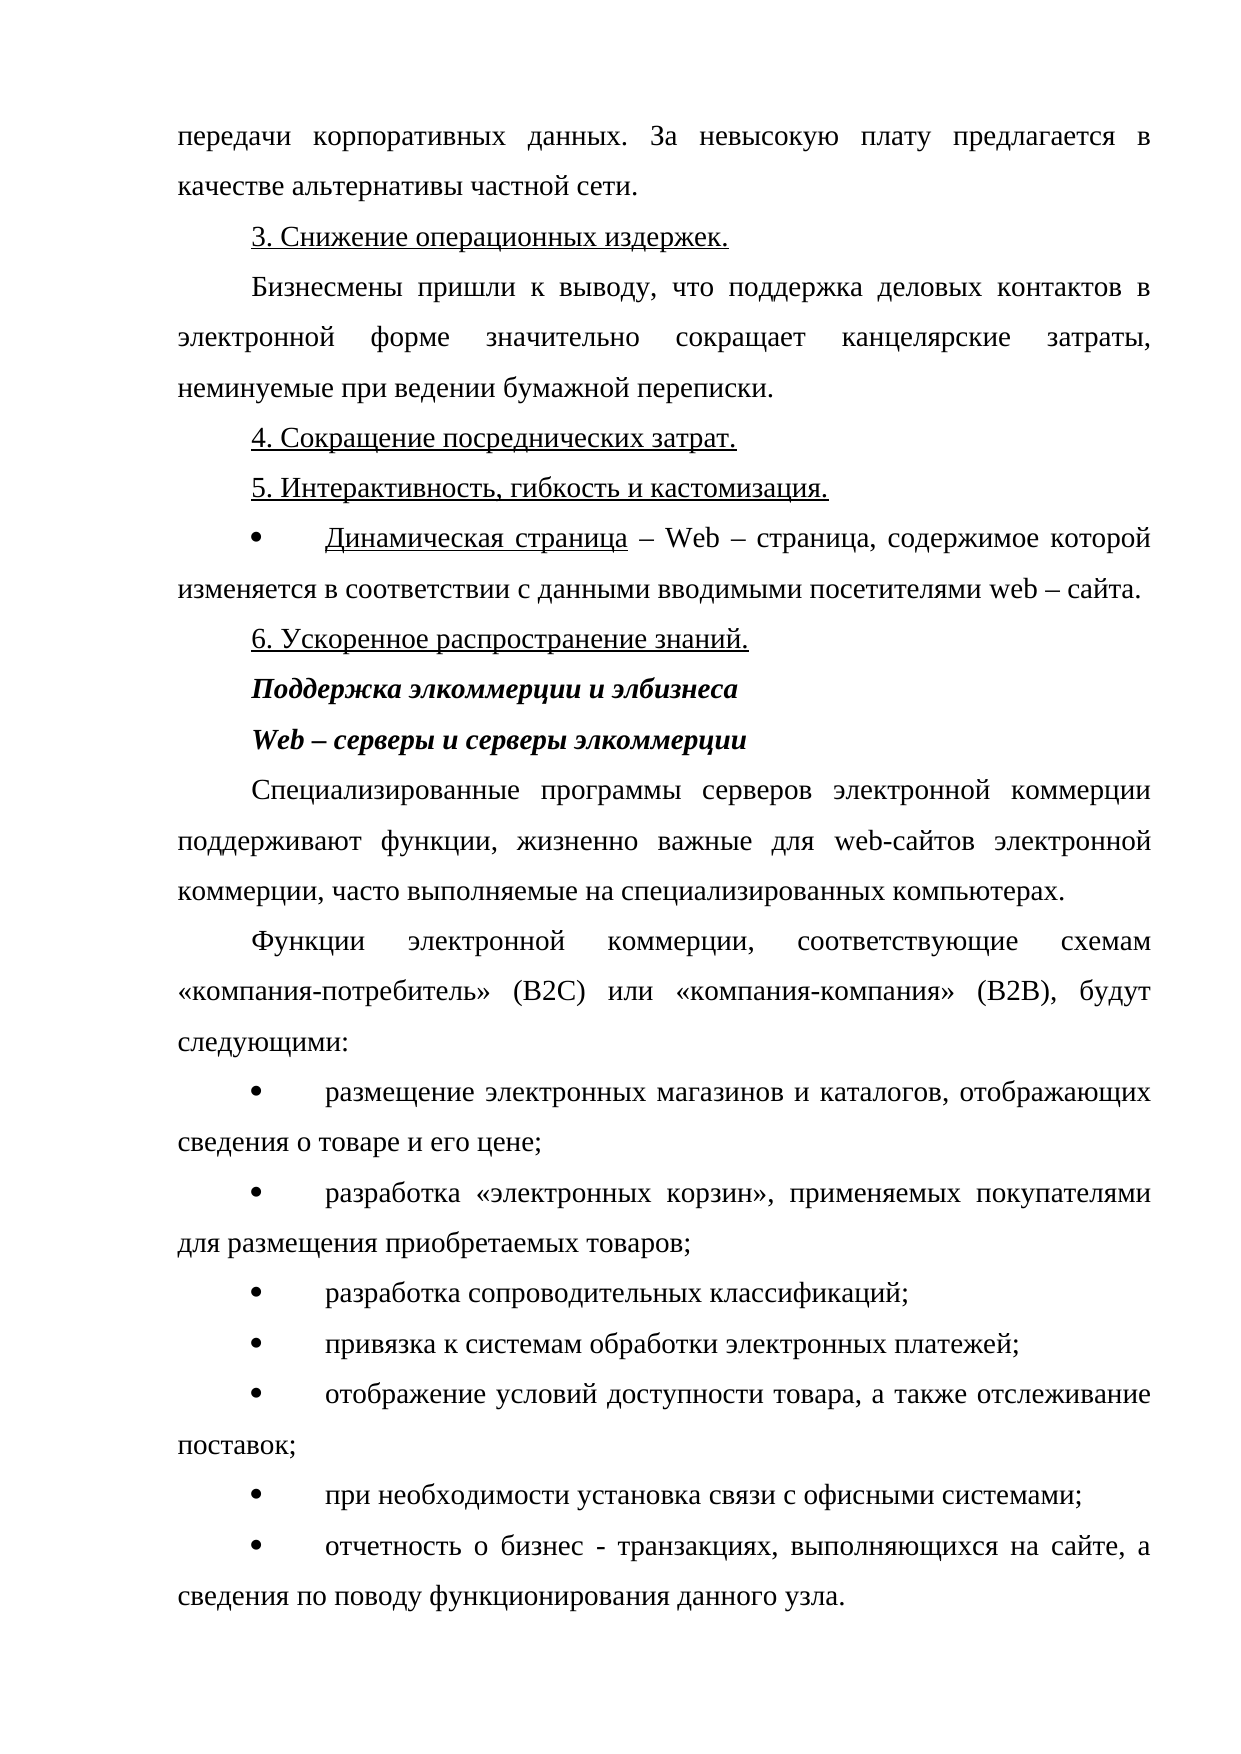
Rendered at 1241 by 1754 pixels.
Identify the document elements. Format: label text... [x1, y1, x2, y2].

text Функции электронной коммерции, соответствующие схемам «компания-потребитель» (В2С) или «компания-компания» (В2В), будут следующими: [177, 923, 1152, 1057]
text Web – серверы и серверы элкоммерции [177, 722, 1152, 756]
list разработка сопроводительных классификаций; [177, 1276, 1152, 1309]
list отчетность о бизнес - транзакциях, выполняющихся на сайте, а сведения по поводу функционирования данного узла. [177, 1528, 1152, 1612]
text 3. Снижение операционных издержек. [177, 219, 1152, 252]
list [177, 118, 1152, 202]
list отображение условий доступности товара, а также отслеживание поставок; [177, 1376, 1152, 1460]
list разработка «электронных корзин», применяемых покупателями для размещения приобретаемых товаров; [177, 1175, 1152, 1259]
list привязка к системам обработки электронных платежей; [177, 1326, 1152, 1360]
text 6. Ускоренное распространение знаний. [177, 621, 1152, 655]
text Бизнесмены пришли к выводу, что поддержка деловых контактов в электронной форме значительно сокращает канцелярские затраты, неминуемые при ведении бумажной переписки. [177, 269, 1152, 403]
text 5. Интерактивность, гибкость и кастомизация. [177, 470, 1152, 504]
list размещение электронных магазинов и каталогов, отображающих сведения о товаре и его цене; [177, 1074, 1152, 1158]
list при необходимости установка связи с офисными системами; [177, 1477, 1152, 1511]
text 4. Сокращение посреднических затрат. [177, 420, 1152, 453]
list Динамическая страница – Web – страница, содержимое которой изменяется в соответствии с данными вводимыми посетителями web – сайта. [177, 521, 1152, 604]
text Поддержка элкоммерции и элбизнеса [177, 672, 1152, 705]
text Специализированные программы серверов электронной коммерции поддерживают функции, жизненно важные для web-сайтов электронной коммерции, часто выполняемые на специализированных компьютерах. [177, 772, 1152, 906]
